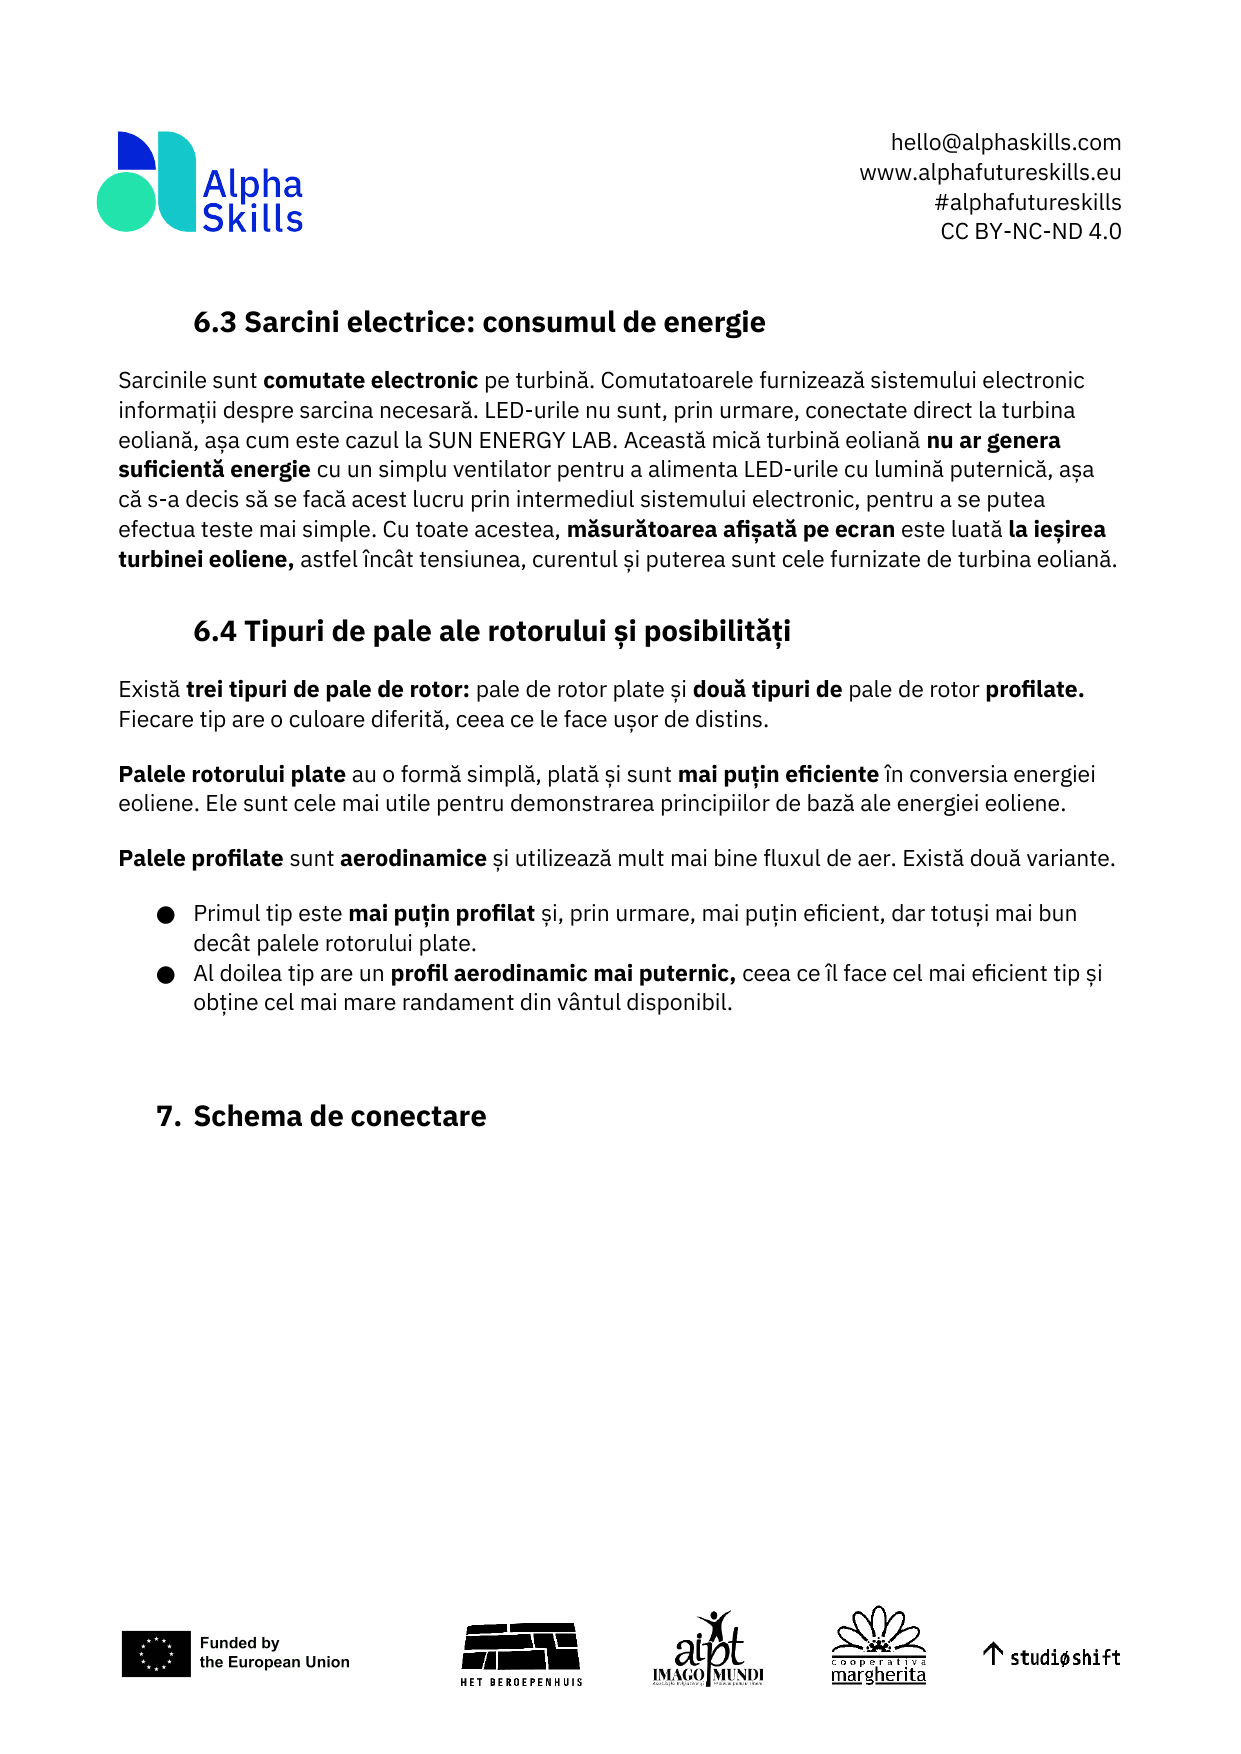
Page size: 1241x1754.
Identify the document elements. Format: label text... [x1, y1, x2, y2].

list Al doilea tip are un profil aerodinamic mai puternic, ceea ce îl face cel mai eficient tip și obține cel mai mare randament din vântul disponibil. [156, 957, 1122, 1017]
picture [981, 1639, 1122, 1669]
subtitle 6.3 Sarcini electrice: consumul de energie [118, 302, 1122, 340]
text Sarcinile sunt comutate electronic pe turbină. Comutatoarele furnizează sistemului electronic informații despre sarcina necesară. LED-urile nu sunt, prin urmare, conectate direct la turbina eoliană, așa cum este cazul la SUN ENERGY LAB. Această mică turbină eoliană nu ar genera suficientă energie cu un simplu ventilator pentru a alimenta LED-urile cu lumină puternică, așa că s-a decis să se facă acest lucru prin intermediul sistemului electronic, pentru a se putea efectua teste mai simple. Cu toate acestea, măsurătoarea afișată pe ecran este luată la ieșirea turbinei eoliene, astfel încât tensiunea, curentul și puterea sunt cele furnizate de turbina eoliană. [118, 365, 1122, 573]
text Palele profilate sunt aerodinamice și utilizează mult mai bine fluxul de aer. Există două variante. [118, 843, 1122, 873]
picture [438, 1596, 604, 1713]
picture [826, 1601, 931, 1689]
list Primul tip este mai puțin profilat și, prin urmare, mai puțin eficient, dar totuși mai bun decât palele rotorului plate. [156, 898, 1122, 957]
picture [90, 128, 309, 235]
subtitle 6.4 Tipuri de pale ale rotorului și posibilități [118, 611, 1122, 649]
picture [118, 1627, 359, 1681]
picture [652, 1610, 764, 1687]
subtitle Schema de conectare [156, 1097, 1122, 1135]
text Palele rotorului plate au o formă simplă, plată și sunt mai puțin eficiente în conversia energiei eoliene. Ele sunt cele mai utile pentru demonstrarea principiilor de bază ale energiei eoliene. [118, 758, 1122, 818]
text Există trei tipuri de pale de rotor: pale de rotor plate și două tipuri de pale de rotor profilate. Fiecare tip are o culoare diferită, ceea ce le face ușor de distins. [118, 674, 1122, 733]
